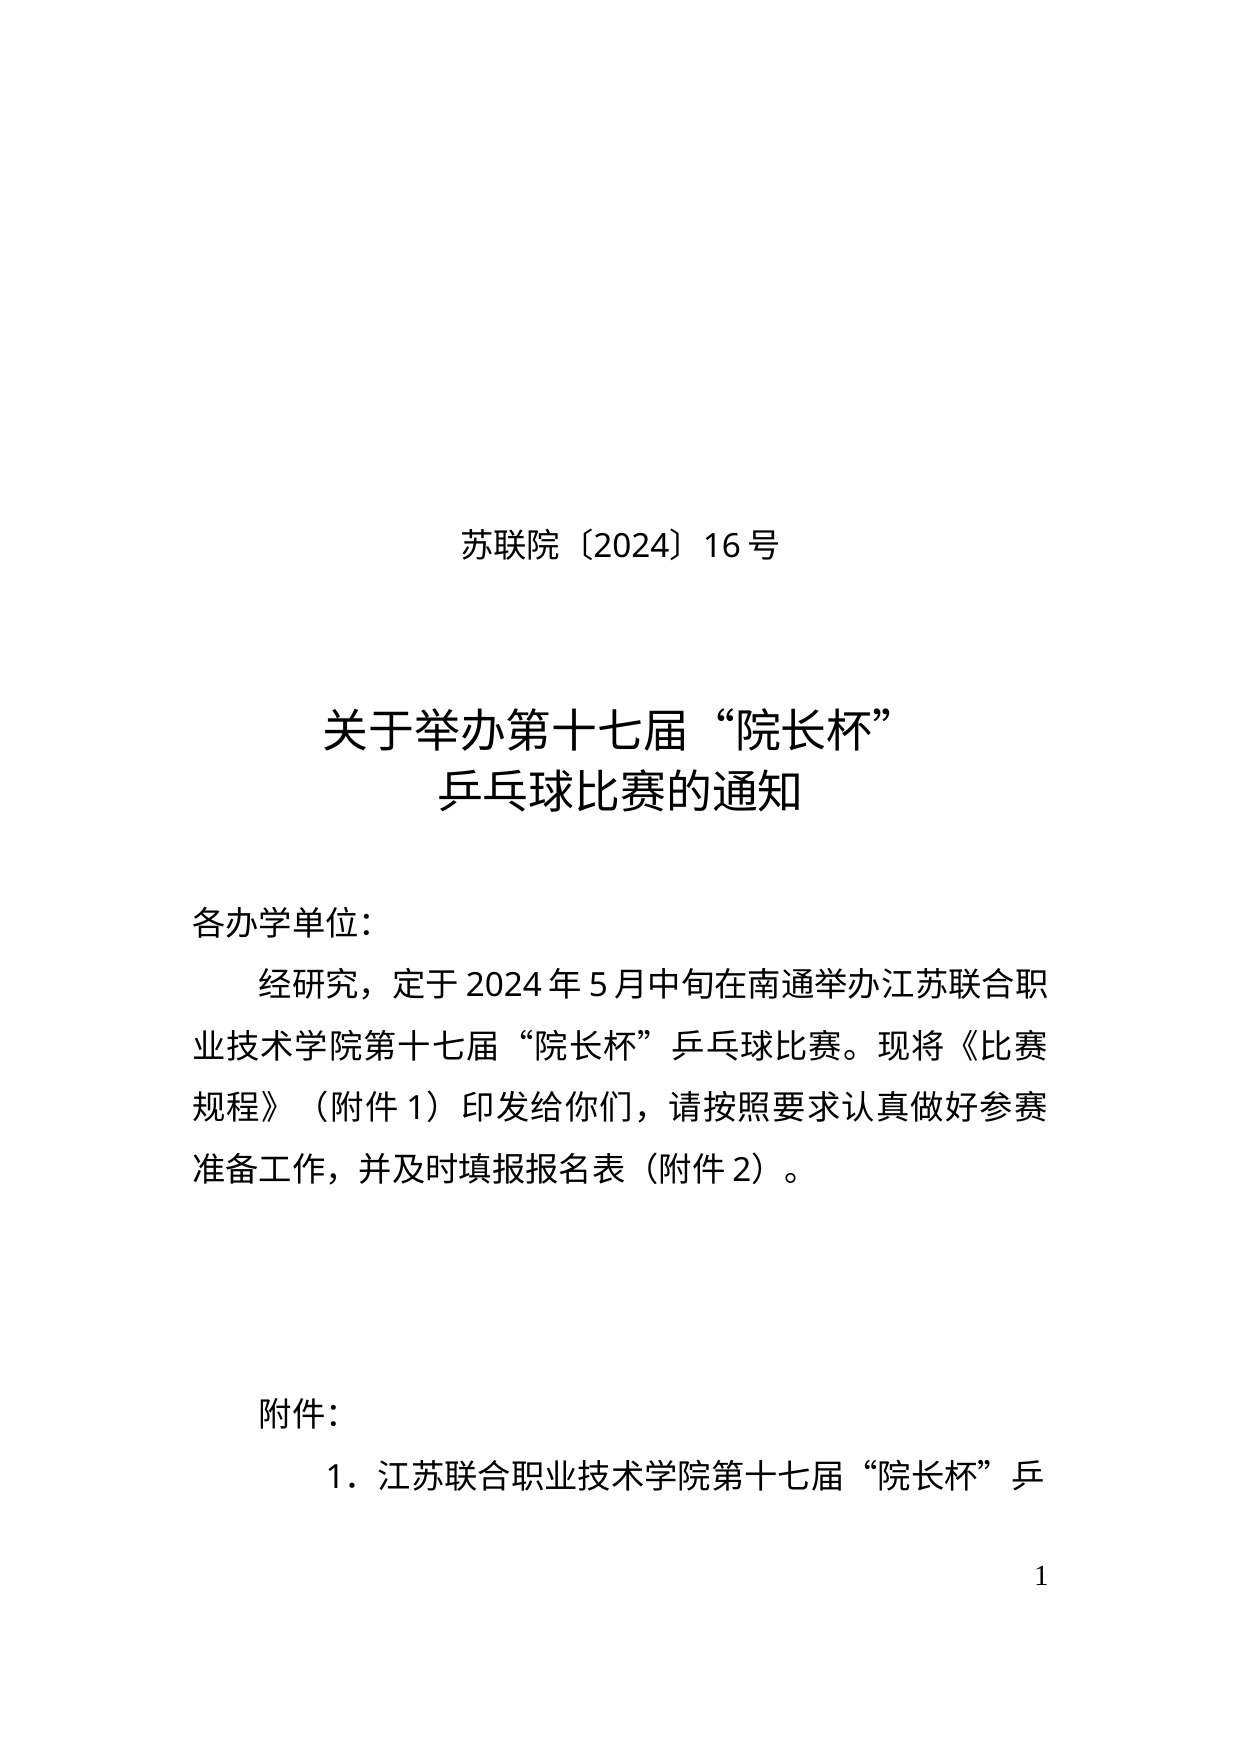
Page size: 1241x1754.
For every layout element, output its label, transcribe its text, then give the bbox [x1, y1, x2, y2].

text 附件： [192, 1378, 1048, 1439]
text 乒乓球比赛的通知 [192, 759, 1048, 821]
text 各办学单位： [192, 886, 1048, 947]
text 苏联院〔2024〕16号 [192, 510, 1048, 575]
text 经研究，定于2024年5月中旬在南通举办江苏联合职业技术学院第十七届“院长杯”乒乓球比赛。现将《比赛规程》（附件1）印发给你们，请按照要求认真做好参赛准备工作，并及时填报报名表（附件2）。 [192, 947, 1048, 1193]
list 1．江苏联合职业技术学院第十七届“院长杯”乒 [192, 1439, 1048, 1501]
text 关于举办第十七届“院长杯” [192, 698, 1048, 759]
